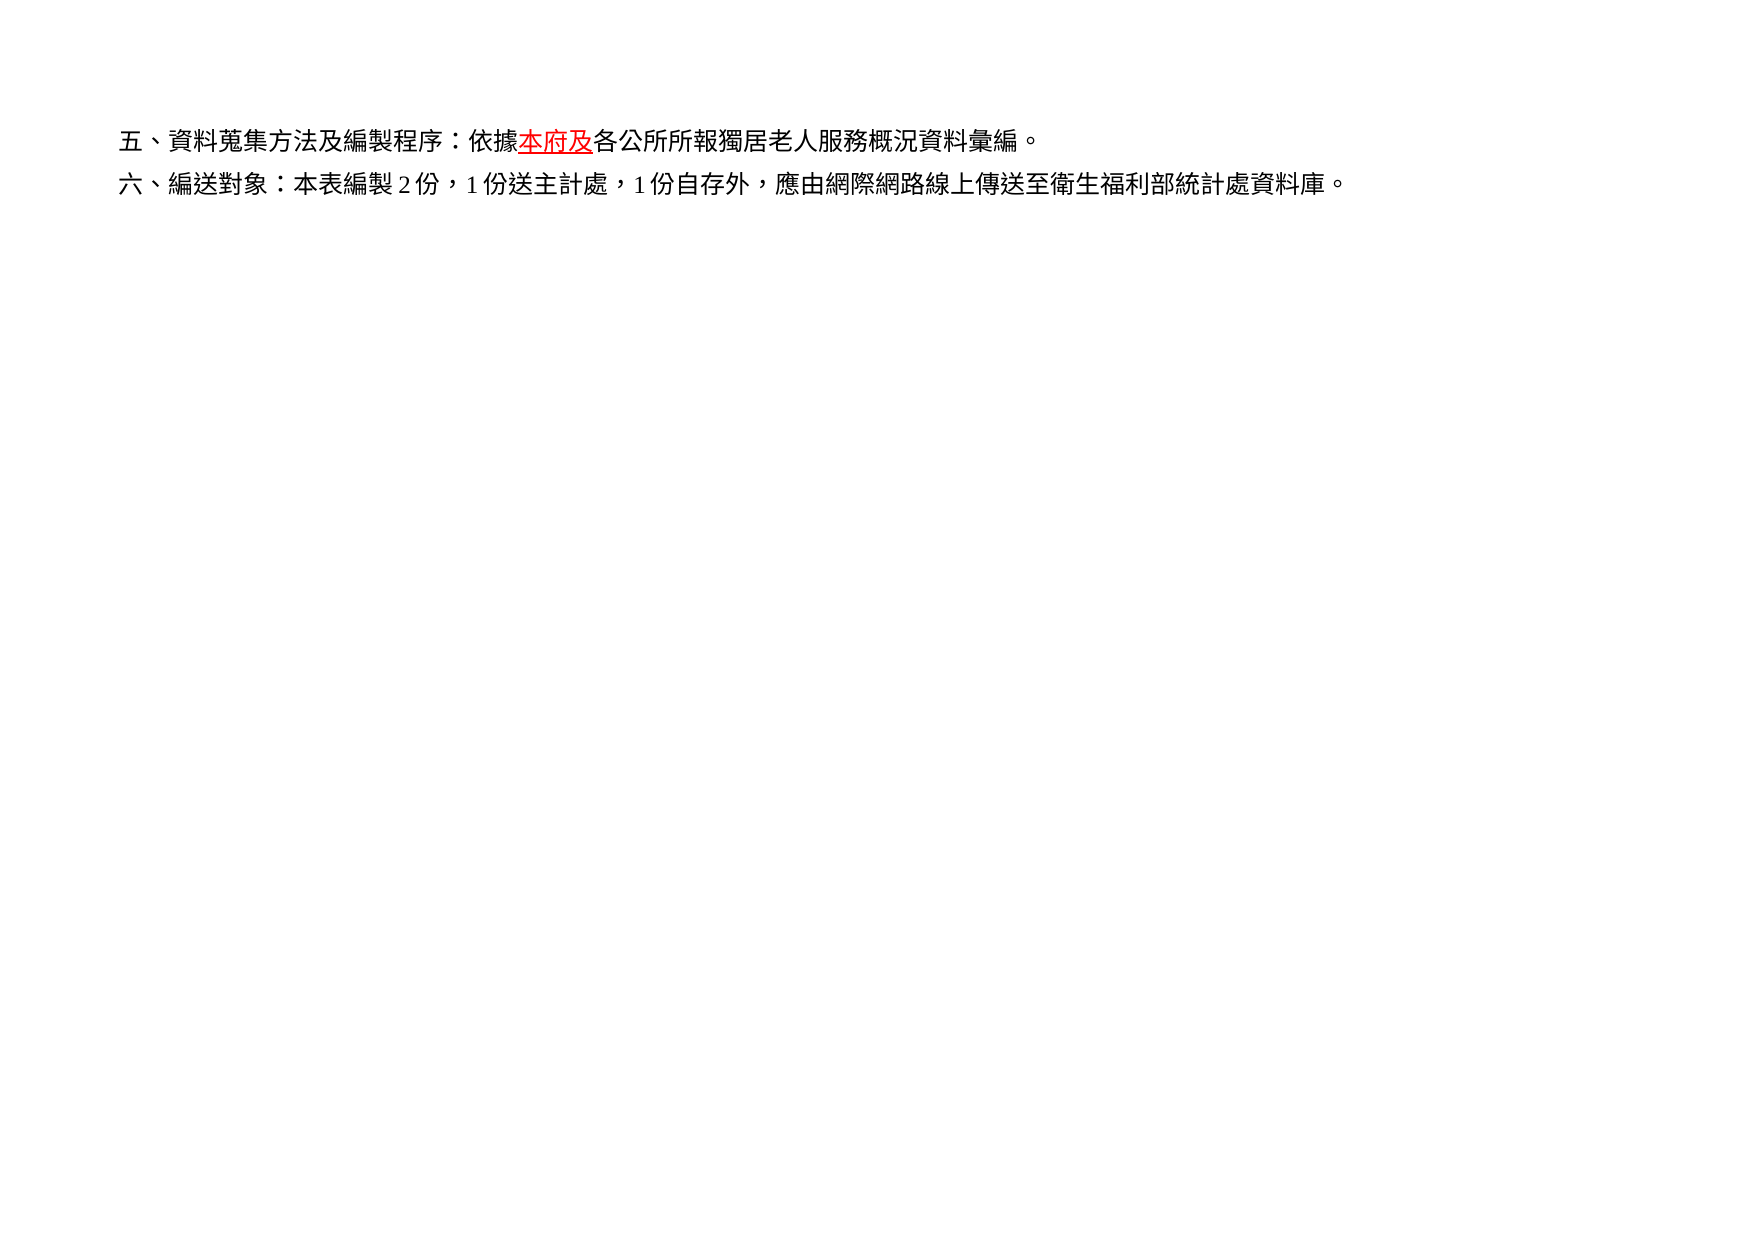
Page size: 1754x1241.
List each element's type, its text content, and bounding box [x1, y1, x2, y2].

text 六、編送對象：本表編製2份，1份送主計處，1份自存外，應由網際網路線上傳送至衛生福利部統計處資料庫。 [118, 162, 1636, 201]
text 五、資料蒐集方法及編製程序：依據本府及各公所所報獨居老人服務概況資料彙編。 [118, 118, 1636, 158]
